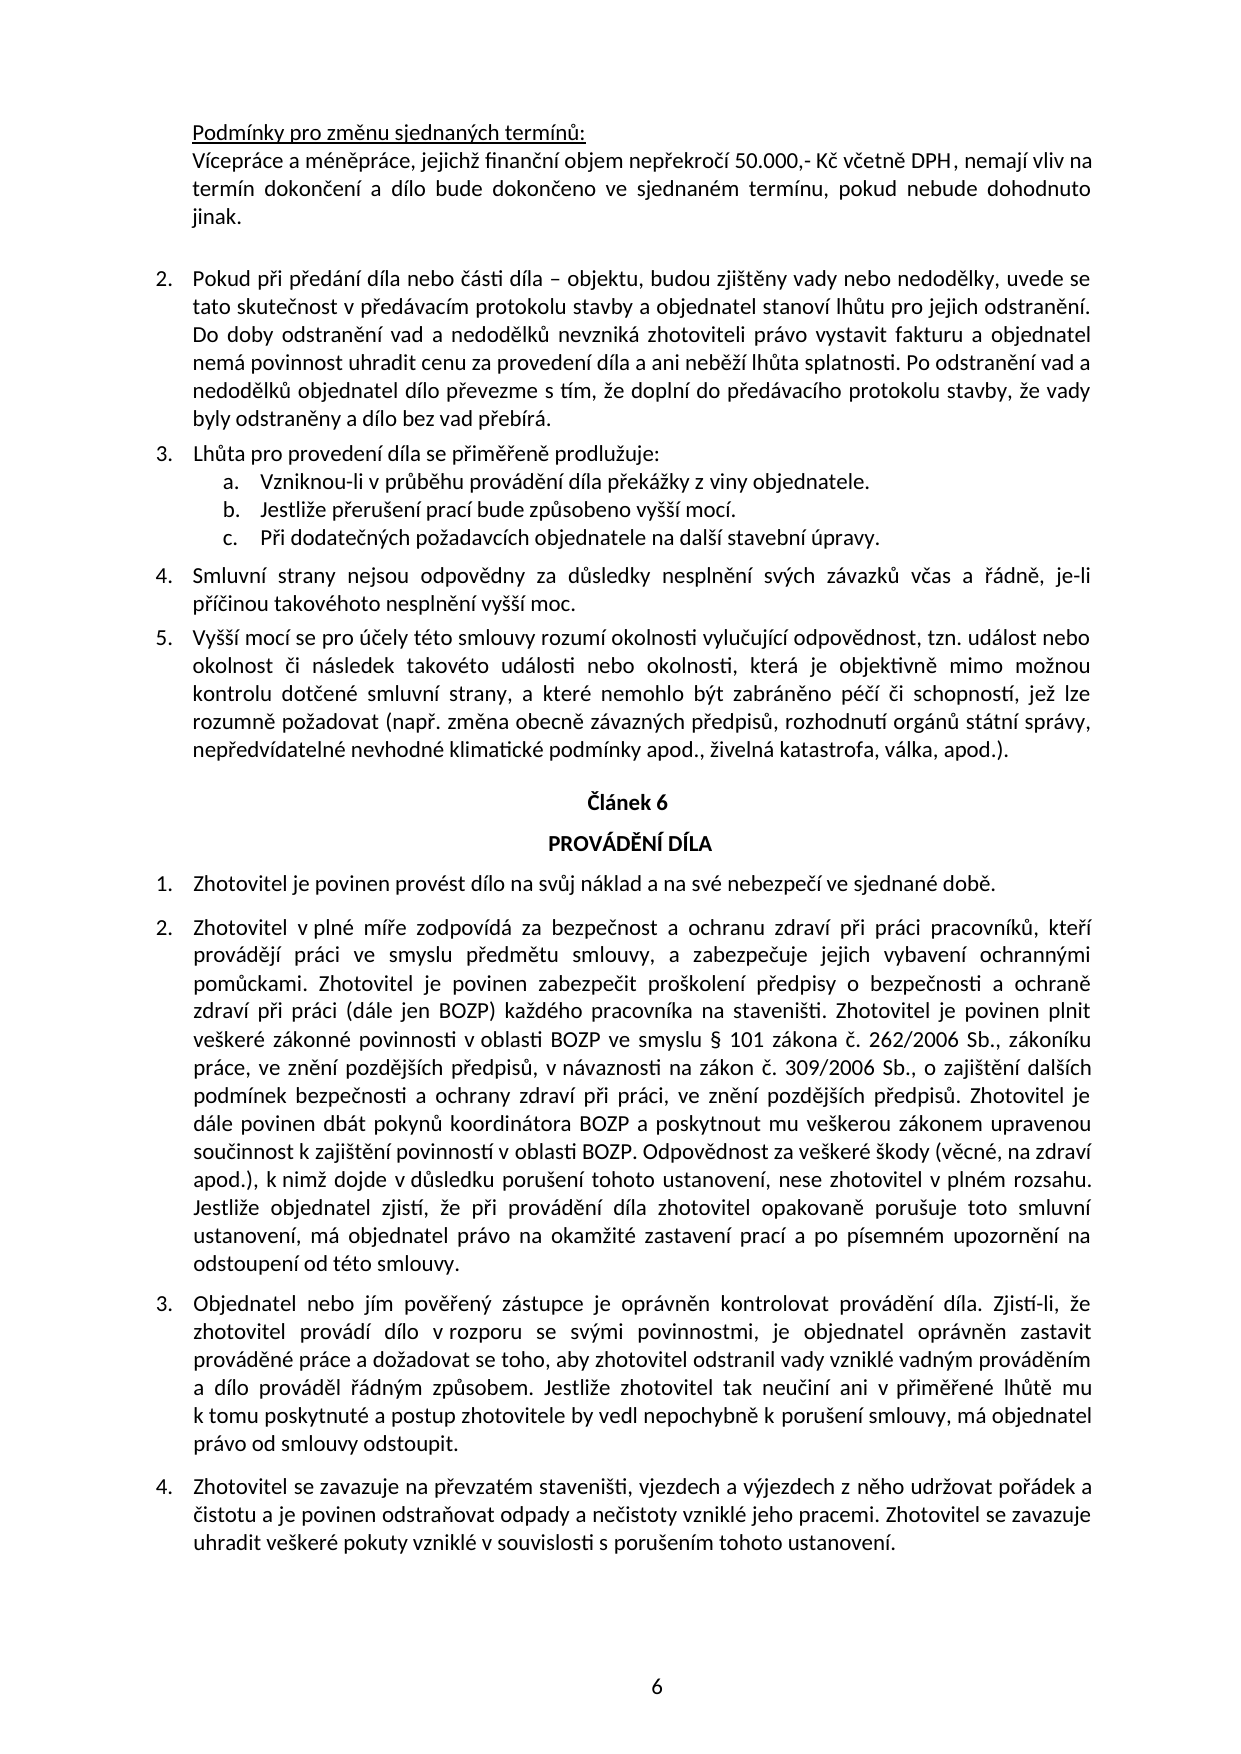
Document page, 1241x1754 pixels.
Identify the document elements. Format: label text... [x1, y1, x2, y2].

list Jestliže přerušení prací bude způsobeno vyšší mocí. [223, 495, 1093, 523]
list Smluvní strany nejsou odpovědny za důsledky nesplnění svých závazků včas a řádně, je-li příčinou takovéhoto nesplnění vyšší moc. [155, 561, 1093, 617]
list Vícepráce a méněpráce, jejichž finanční objem nepřekročí 50.000,- Kč včetně DPH, nemají vliv na termín dokončení a dílo bude dokončeno ve sjednaném termínu, pokud nebude dohodnuto jinak. [192, 146, 1093, 230]
list Podmínky pro změnu sjednaných termínů: [192, 118, 1093, 146]
text Provádění díla [162, 829, 1093, 857]
list Při dodatečných požadavcích objednatele na další stavební úpravy. [223, 523, 1093, 551]
list Objednatel nebo jím pověřený zástupce je oprávněn kontrolovat provádění díla. Zjistí-li, že zhotovitel provádí dílo v rozporu se svými povinnostmi, je objednatel oprávněn zastavit prováděné práce a dožadovat se toho, aby zhotovitel odstranil vady vzniklé vadným prováděním a dílo prováděl řádným způsobem. Jestliže zhotovitel tak neučiní ani v přiměřené lhůtě mu k tomu poskytnuté a postup zhotovitele by vedl nepochybně k porušení smlouvy, má objednatel právo od smlouvy odstoupit. [156, 1289, 1093, 1457]
list Vzniknou-li v průběhu provádění díla překážky z viny objednatele. [223, 467, 1093, 495]
list Zhotovitel se zavazuje na převzatém staveništi, vjezdech a výjezdech z něho udržovat pořádek a čistotu a je povinen odstraňovat odpady a nečistoty vzniklé jeho pracemi. Zhotovitel se zavazuje uhradit veškeré pokuty vzniklé v souvislosti s porušením tohoto ustanovení. [156, 1472, 1093, 1557]
list Pokud při předání díla nebo části díla – objektu, budou zjištěny vady nebo nedodělky, uvede se tato skutečnost v předávacím protokolu stavby a objednatel stanoví lhůtu pro jejich odstranění. Do doby odstranění vad a nedodělků nevzniká zhotoviteli právo vystavit fakturu a objednatel nemá povinnost uhradit cenu za provedení díla a ani neběží lhůta splatnosti. Po odstranění vad a nedodělků objednatel dílo převezme s tím, že doplní do předávacího protokolu stavby, že vady byly odstraněny a dílo bez vad přebírá. [155, 264, 1093, 433]
list Vyšší mocí se pro účely této smlouvy rozumí okolnosti vylučující odpovědnost, tzn. událost nebo okolnost či následek takovéto události nebo okolnosti, která je objektivně mimo možnou kontrolu dotčené smluvní strany, a které nemohlo být zabráněno péčí či schopností, jež lze rozumně požadovat (např. změna obecně závazných předpisů, rozhodnutí orgánů státní správy, nepředvídatelné nevhodné klimatické podmínky apod., živelná katastrofa, válka, apod.). [155, 623, 1093, 763]
list Lhůta pro provedení díla se přiměřeně prodlužuje: [156, 439, 1093, 467]
list Zhotovitel v plné míře zodpovídá za bezpečnost a ochranu zdraví při práci pracovníků, kteří provádějí práci ve smyslu předmětu smlouvy, a zabezpečuje jejich vybavení ochrannými pomůckami. Zhotovitel je povinen zabezpečit proškolení předpisy o bezpečnosti a ochraně zdraví při práci (dále jen BOZP) každého pracovníka na staveništi. Zhotovitel je povinen plnit veškeré zákonné povinnosti v oblasti BOZP ve smyslu § 101 zákona č. 262/2006 Sb., zákoníku práce, ve znění pozdějších předpisů, v návaznosti na zákon č. 309/2006 Sb., o zajištění dalších podmínek bezpečnosti a ochrany zdraví při práci, ve znění pozdějších předpisů. Zhotovitel je dále povinen dbát pokynů koordinátora BOZP a poskytnout mu veškerou zákonem upravenou součinnost k zajištění povinností v oblasti BOZP. Odpovědnost za veškeré škody (věcné, na zdraví apod.), k nimž dojde v důsledku porušení tohoto ustanovení, nese zhotovitel v plném rozsahu. Jestliže objednatel zjistí, že při provádění díla zhotovitel opakovaně porušuje toto smluvní ustanovení, má objednatel právo na okamžité zastavení prací a po písemném upozornění na odstoupení od této smlouvy. [156, 913, 1093, 1277]
list Zhotovitel je povinen provést dílo na svůj náklad a na své nebezpečí ve sjednané době. [156, 869, 1093, 898]
subtitle Článek 6 [162, 788, 1093, 817]
